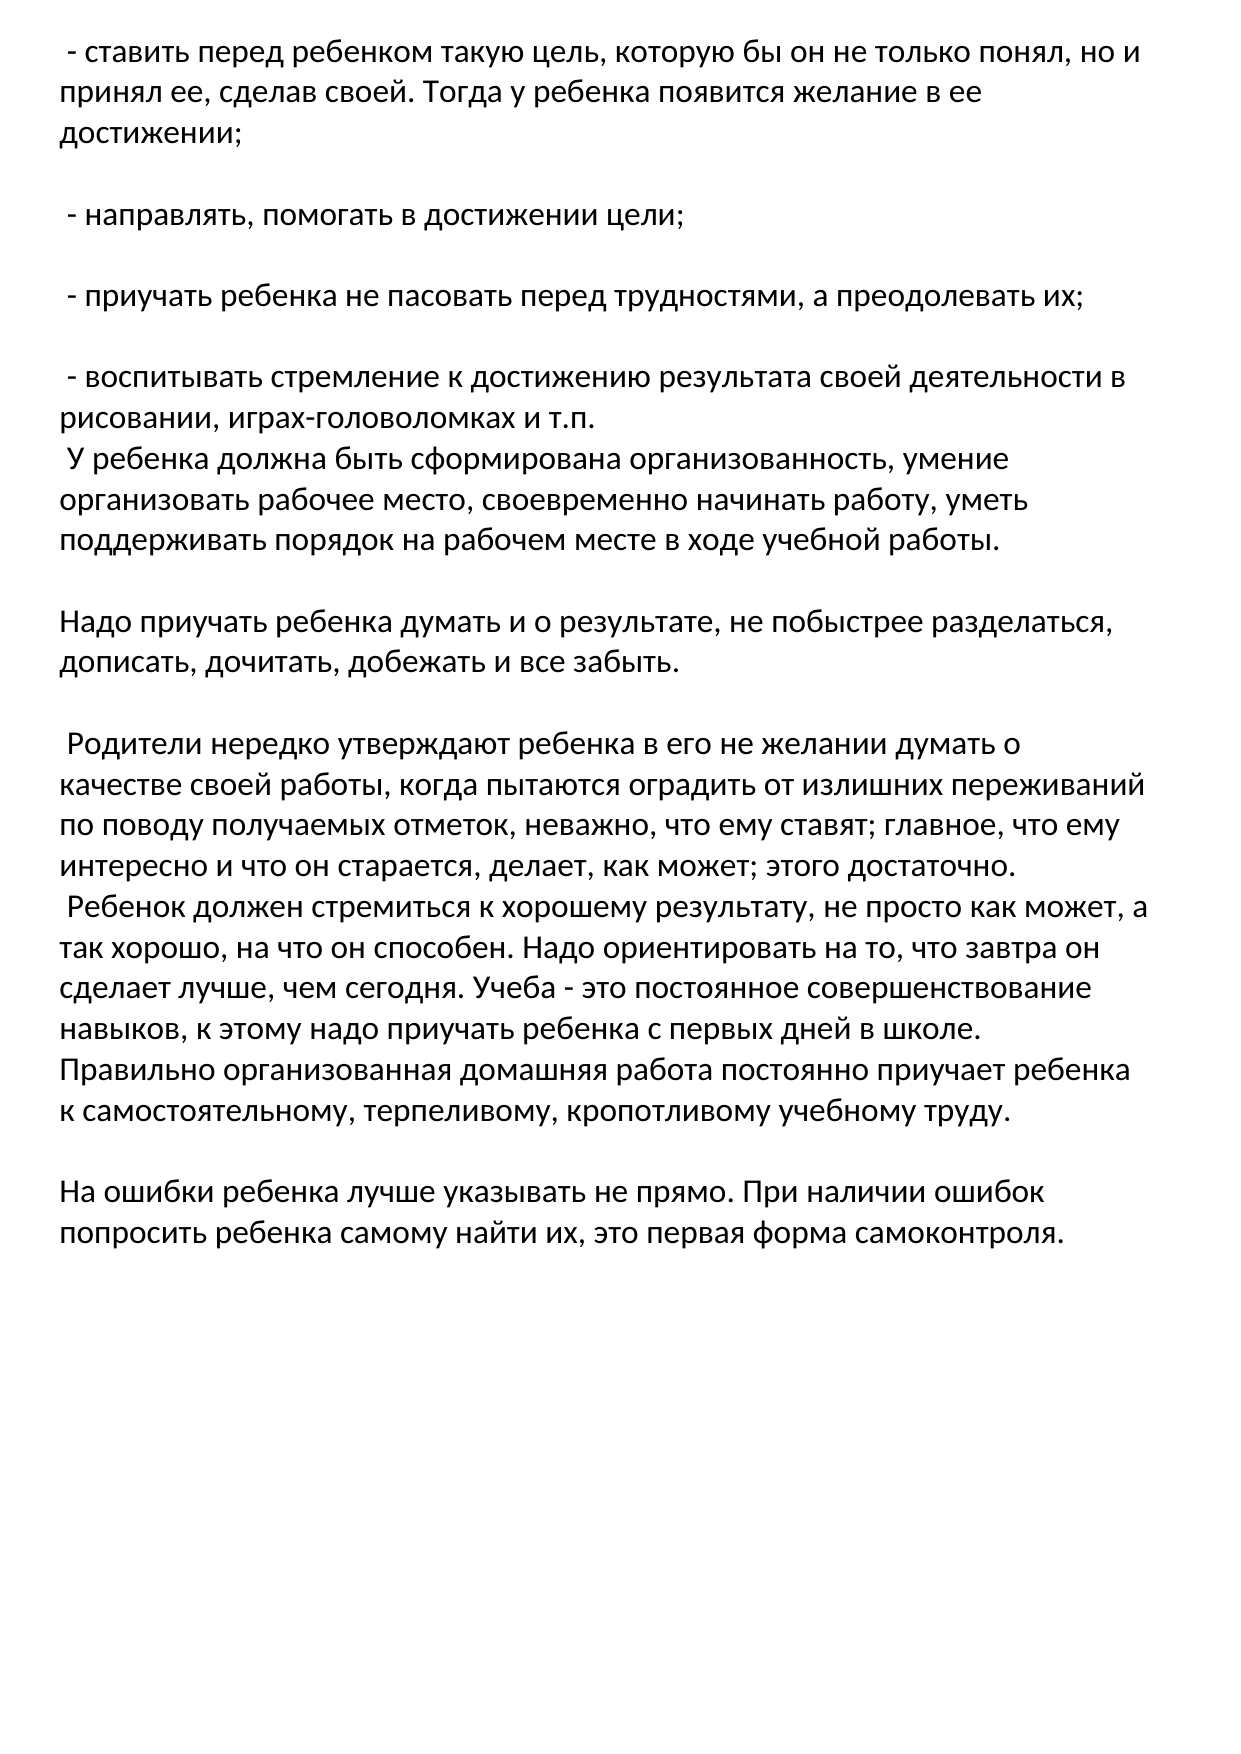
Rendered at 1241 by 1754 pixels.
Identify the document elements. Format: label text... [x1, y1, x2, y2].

text У ребенка должна быть сформирована организованность, умение организовать рабочее место, своевременно начинать работу, уметь поддерживать порядок на рабочем месте в ходе учебной работы. [59, 437, 1152, 559]
text - направлять, помогать в достижении цели; [59, 192, 1152, 233]
text - воспитывать стремление к достижению результата своей деятельности в рисовании, играх-головоломках и т.п. [59, 355, 1152, 437]
text Надо приучать ребенка думать и о результате, не побыстрее разделаться, дописать, дочитать, добежать и все забыть. [59, 600, 1152, 681]
text Ребенок должен стремиться к хорошему результату, не просто как может, а так хорошо, на что он способен. Надо ориентировать на то, что завтра он сделает лучше, чем сегодня. Учеба - это постоянное совершенствование навыков, к этому надо приучать ребенка с первых дней в школе. [59, 885, 1152, 1048]
text - приучать ребенка не пасовать перед трудностями, а преодолевать их; [59, 274, 1152, 315]
text Правильно организованная домашняя работа постоянно приучает ребенка к самостоятельному, терпеливому, кропотливому учебному труду. [59, 1048, 1152, 1129]
text Родители нередко утверждают ребенка в его не желании думать о качестве своей работы, когда пытаются оградить от излишних переживаний по поводу получаемых отметок, неважно, что ему ставят; главное, что ему интересно и что он старается, делает, как может; этого достаточно. [59, 722, 1152, 885]
text - ставить перед ребенком такую цель, которую бы он не только понял, но и принял ее, сделав своей. Тогда у ребенка появится желание в ее достижении; [59, 29, 1152, 152]
text На ошибки ребенка лучше указывать не прямо. При наличии ошибок попросить ребенка самому найти их, это первая форма самоконтроля. [59, 1170, 1152, 1251]
